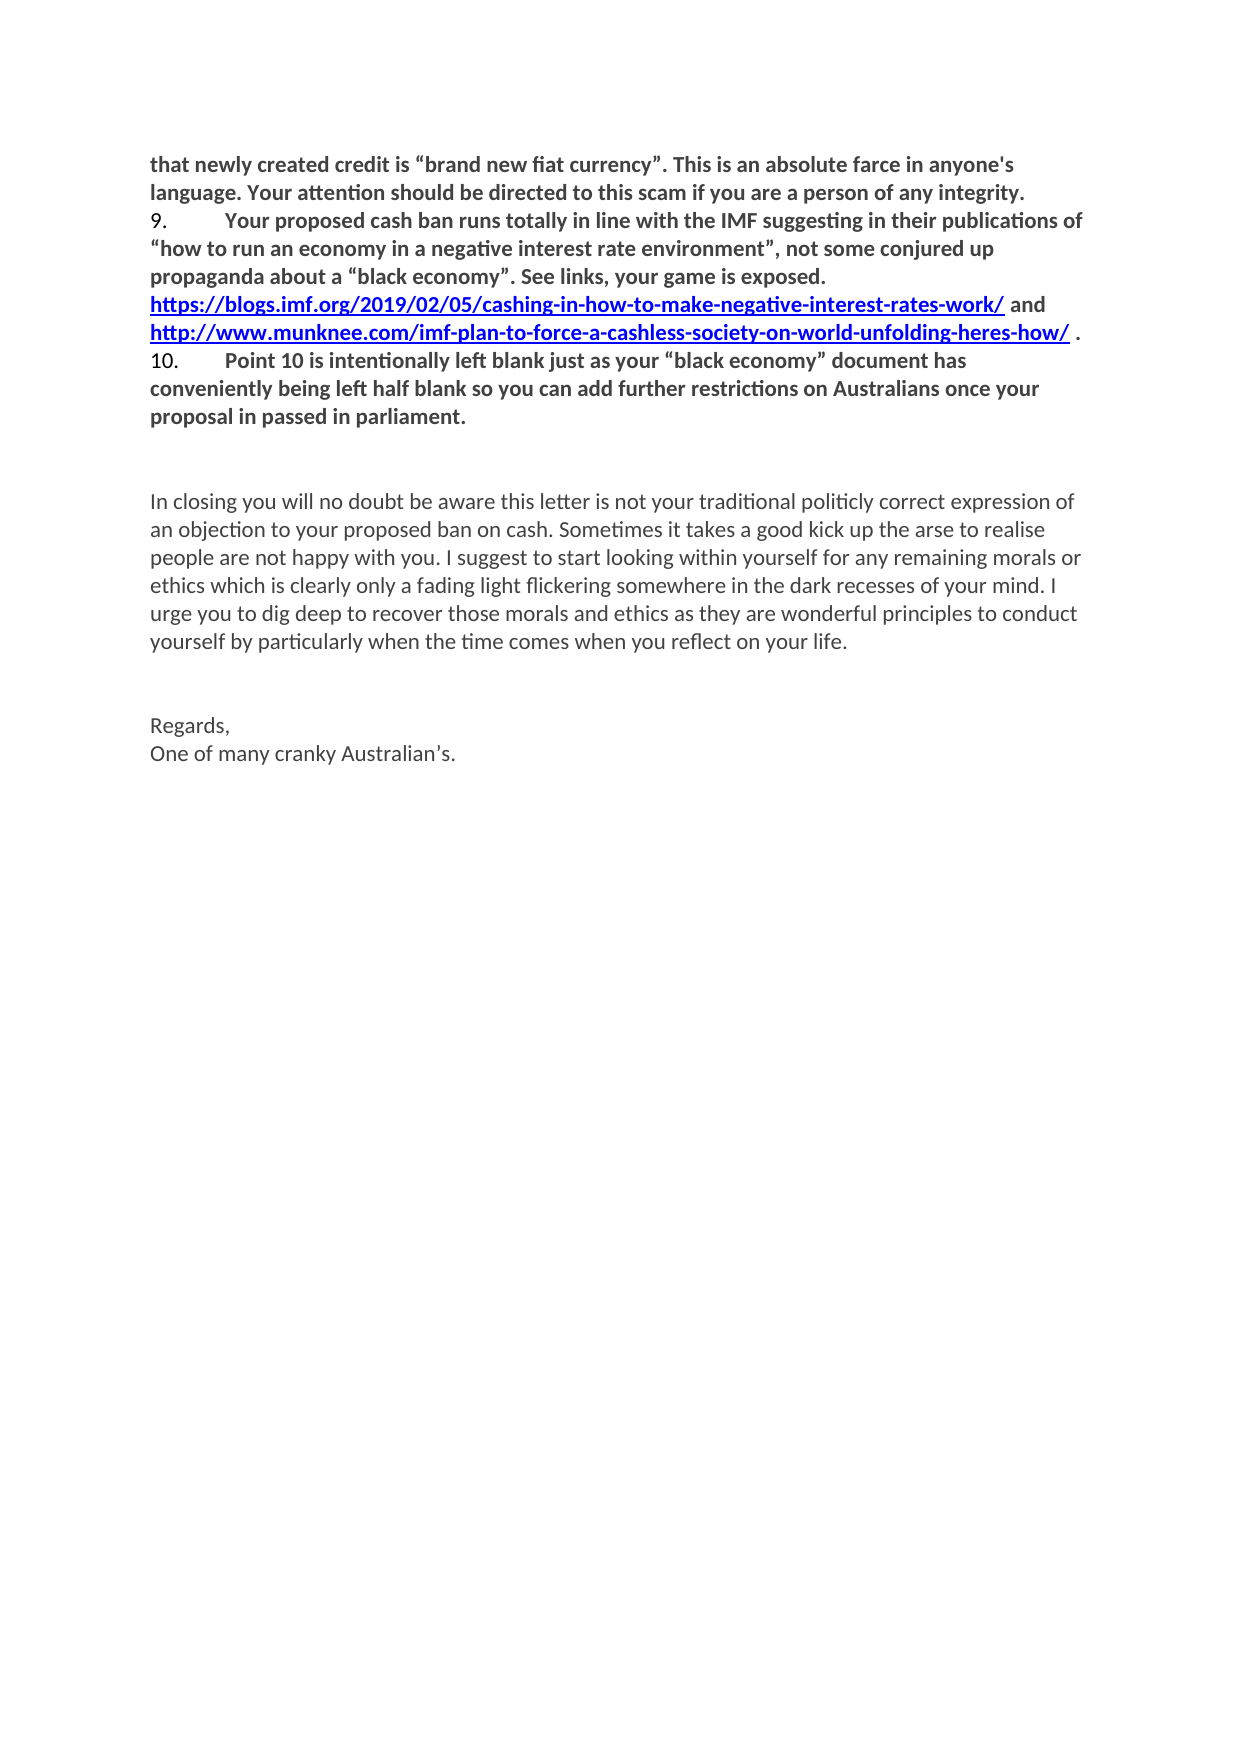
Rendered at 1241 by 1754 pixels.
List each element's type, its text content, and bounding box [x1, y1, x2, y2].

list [150, 150, 1090, 206]
list Point 10 is intentionally left blank just as your “black economy” document has conveniently being left half blank so you can add further restrictions on Australians once your proposal in passed in parliament. [150, 346, 1090, 430]
text In closing you will no doubt be aware this letter is not your traditional politicly correct expression of an objection to your proposed ban on cash. Sometimes it takes a good kick up the arse to realise people are not happy with you. I suggest to start looking within yourself for any remaining morals or ethics which is clearly only a fading light flickering somewhere in the dark recesses of your mind. I urge you to dig deep to recover those morals and ethics as they are wonderful principles to conduct yourself by particularly when the time comes when you reflect on your life. [150, 487, 1090, 656]
list Your proposed cash ban runs totally in line with the IMF suggesting in their publications of “how to run an economy in a negative interest rate environment”, not some conjured up propaganda about a “black economy”. See links, your game is exposed. https://blogs.imf.org/2019/02/05/cashing-in-how-to-make-negative-interest-rates-work/ and http://www.munknee.com/imf-plan-to-force-a-cashless-society-on-world-unfolding-heres-how/ . [150, 206, 1090, 346]
text One of many cranky Australian’s. [150, 739, 1090, 768]
text Regards, [150, 712, 1090, 739]
